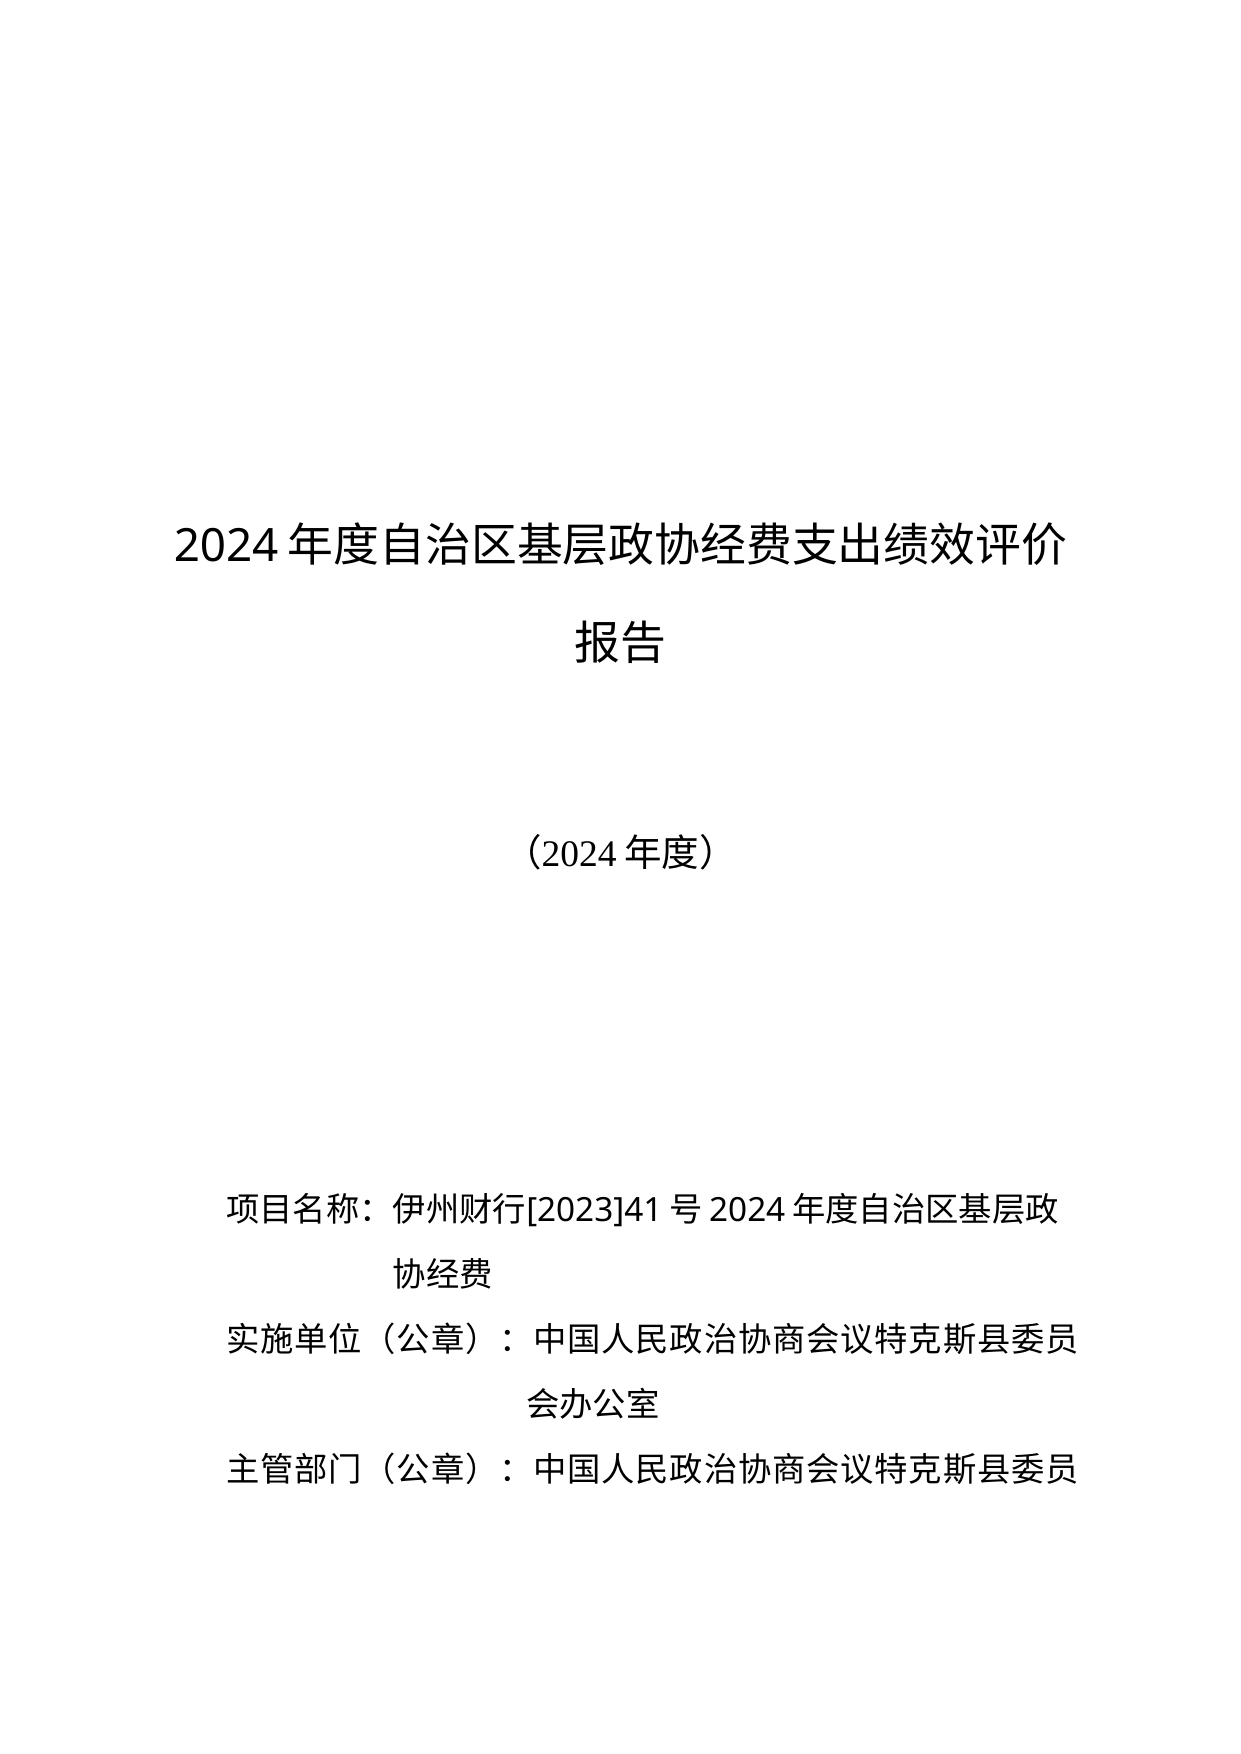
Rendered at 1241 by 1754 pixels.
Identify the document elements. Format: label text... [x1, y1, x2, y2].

text 实施单位（公章）：中国人民政治协商会议特克斯县委员会办公室 [226, 1304, 1081, 1434]
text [226, 1434, 1081, 1499]
text 项目名称：伊州财行[2023]41号2024年度自治区基层政协经费 [226, 1174, 1081, 1304]
text （2024年度） [159, 818, 1081, 883]
text 2024年度自治区基层政协经费支出绩效评价报告 [159, 493, 1081, 688]
